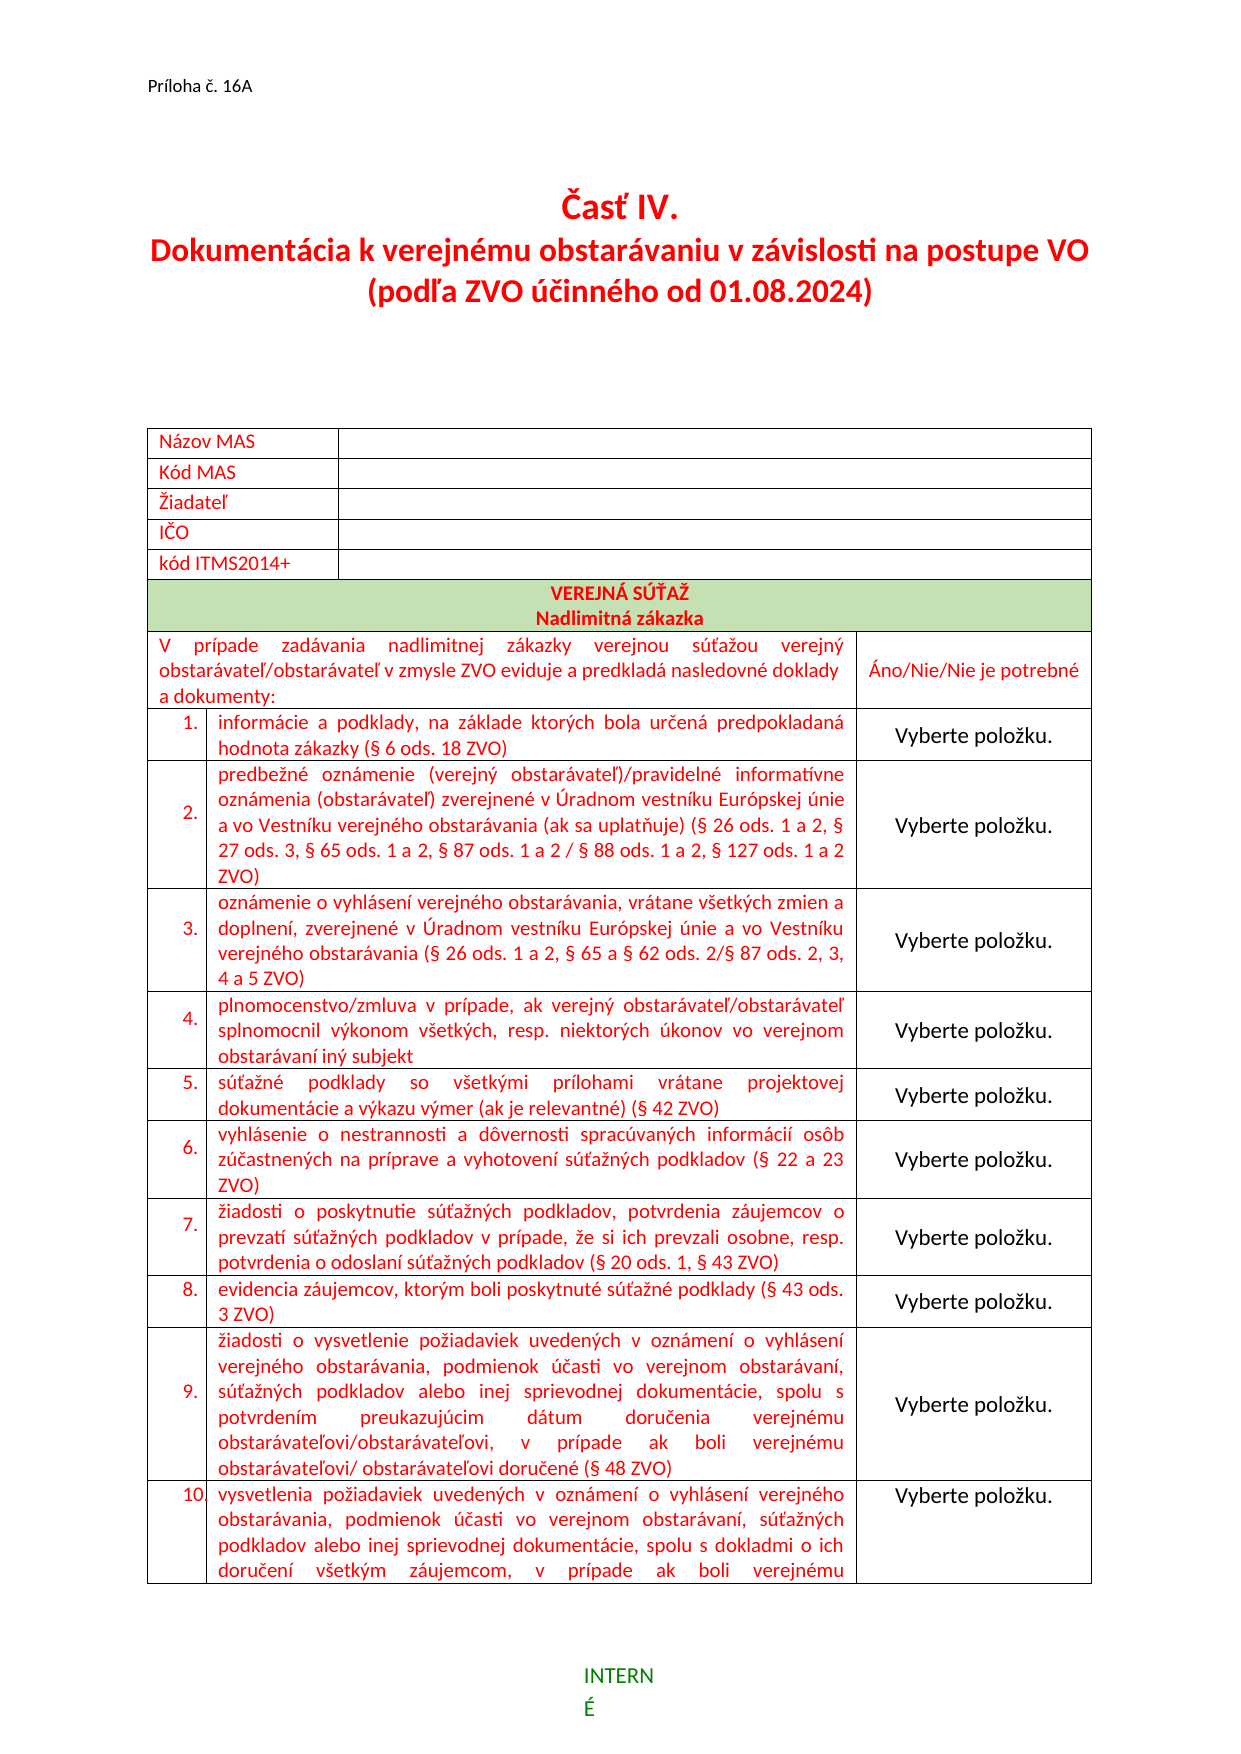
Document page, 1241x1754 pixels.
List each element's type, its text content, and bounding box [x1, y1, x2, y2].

table_cell VEREJNÁ SÚŤAŽ Nadlimitná zákazka [148, 580, 1091, 631]
table_cell [148, 1481, 206, 1583]
table_cell V prípade zadávania nadlimitnej zákazky verejnou súťažou verejný obstarávateľ/obstarávateľ v zmysle ZVO eviduje a predkladá nasledovné doklady a dokumenty: [148, 632, 856, 708]
table_cell žiadosti o poskytnutie súťažných podkladov, potvrdenia záujemcov o prevzatí súťažných podkladov v prípade, že si ich prevzali osobne, resp. potvrdenia o odoslaní súťažných podkladov (§ 20 ods. 1, § 43 ZVO) [207, 1199, 856, 1275]
table_cell [339, 550, 1091, 579]
table_cell [148, 1069, 206, 1120]
table_cell IČO [148, 520, 338, 549]
table_header [339, 429, 1091, 458]
table_cell súťažné podklady so všetkými prílohami vrátane projektovej dokumentácie a výkazu výmer (ak je relevantné) (§ 42 ZVO) [207, 1069, 856, 1120]
table_cell [148, 709, 206, 760]
table_cell [339, 489, 1091, 518]
table_cell plnomocenstvo/zmluva v prípade, ak verejný obstarávateľ/obstarávateľ splnomocnil výkonom všetkých, resp. niektorých úkonov vo verejnom obstarávaní iný subjekt [207, 992, 856, 1068]
table_cell [148, 1276, 206, 1327]
table_cell [339, 459, 1091, 488]
table_cell Áno/Nie/Nie je potrebné [857, 632, 1091, 708]
table_cell [148, 889, 206, 991]
table_cell informácie a podklady, na základe ktorých bola určená predpokladaná hodnota zákazky (§ 6 ods. 18 ZVO) [207, 709, 856, 760]
text Časť IV. [148, 183, 1093, 229]
table_cell [339, 520, 1091, 549]
table_cell Kód MAS [148, 459, 338, 488]
table_cell evidencia záujemcov, ktorým boli poskytnuté súťažné podklady (§ 43 ods. 3 ZVO) [207, 1276, 856, 1327]
table_cell predbežné oznámenie (verejný obstarávateľ)/pravidelné informatívne oznámenia (obstarávateľ) zverejnené v Úradnom vestníku Európskej únie a vo Vestníku verejného obstarávania (ak sa uplatňuje) (§ 26 ods. 1 a 2, § 27 ods. 3, § 65 ods. 1 a 2, § 87 ods. 1 a 2 / § 88 ods. 1 a 2, § 127 ods. 1 a 2 ZVO) [207, 761, 856, 888]
table_cell kód ITMS2014+ [148, 550, 338, 579]
table_cell Žiadateľ [148, 489, 338, 518]
table_cell vyhlásenie o nestrannosti a dôvernosti spracúvaných informácií osôb zúčastnených na príprave a vyhotovení súťažných podkladov (§ 22 a 23 ZVO) [207, 1121, 856, 1197]
table_cell [148, 992, 206, 1068]
text (podľa ZVO účinného od 01.08.2024) [148, 270, 1093, 311]
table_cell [207, 1481, 856, 1583]
table_header Názov MAS [148, 429, 338, 458]
table_cell [148, 1199, 206, 1275]
table_cell [148, 761, 206, 888]
table_cell žiadosti o vysvetlenie požiadaviek uvedených v oznámení o vyhlásení verejného obstarávania, podmienok účasti vo verejnom obstarávaní, súťažných podkladov alebo inej sprievodnej dokumentácie, spolu s potvrdením preukazujúcim dátum doručenia verejnému obstarávateľovi/obstarávateľovi, v prípade ak boli verejnému obstarávateľovi/ obstarávateľovi doručené (§ 48 ZVO) [207, 1328, 856, 1480]
table_cell oznámenie o vyhlásení verejného obstarávania, vrátane všetkých zmien a doplnení, zverejnené v Úradnom vestníku Európskej únie a vo Vestníku verejného obstarávania (§ 26 ods. 1 a 2, § 65 a § 62 ods. 2/§ 87 ods. 2, 3, 4 a 5 ZVO) [207, 889, 856, 991]
table_cell [148, 1328, 206, 1480]
table_cell [148, 1121, 206, 1197]
text Dokumentácia k verejnému obstarávaniu v závislosti na postupe VO [148, 229, 1093, 270]
